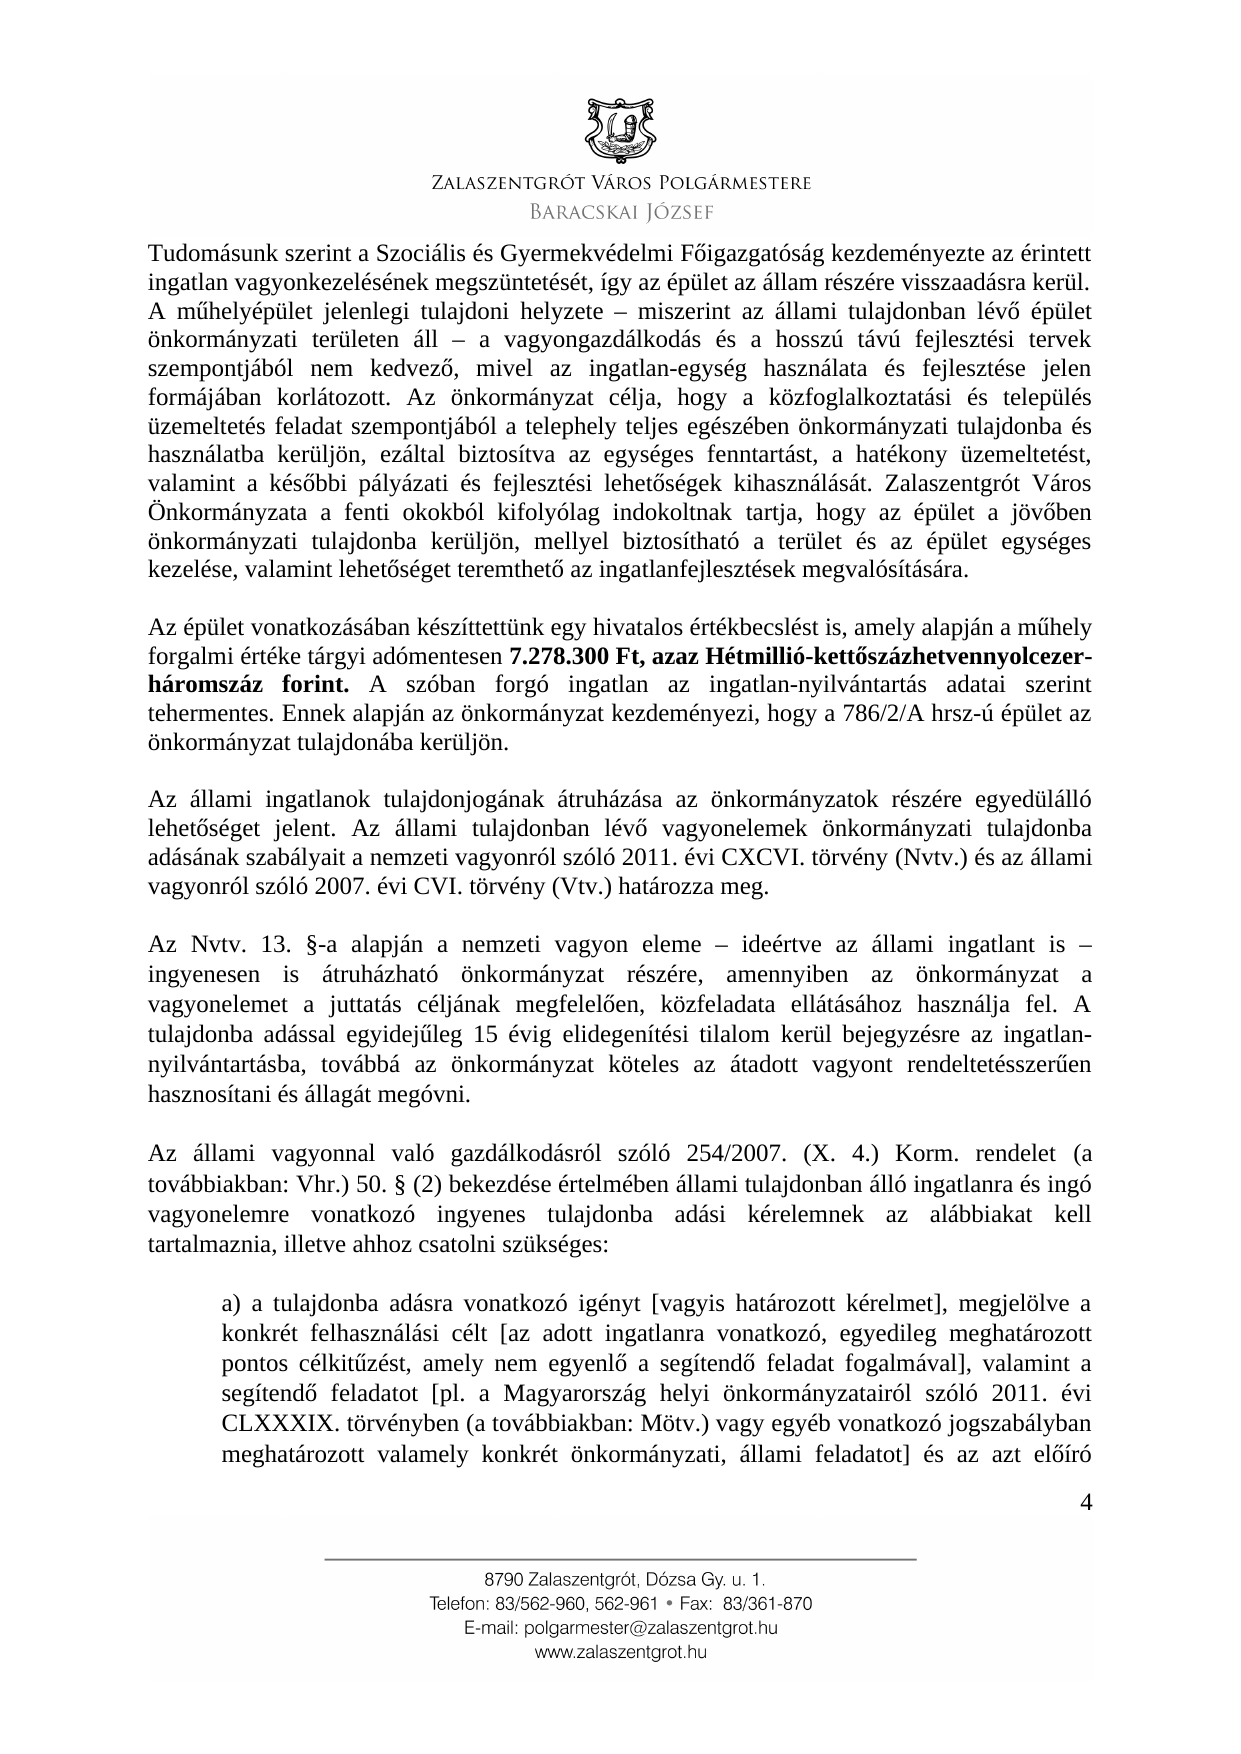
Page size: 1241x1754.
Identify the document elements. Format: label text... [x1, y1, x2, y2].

picture [147, 73, 1094, 239]
text Az Nvtv. 13. §-a alapján a nemzeti vagyon eleme – ideértve az állami ingatlant is – ingyenesen is átruházható önkormányzat részére, amennyiben az önkormányzat a vagyonelemet a juttatás céljának megfelelően, közfeladata ellátásához használja fel. A tulajdonba adással egyidejűleg 15 évig elidegenítési tilalom kerül bejegyzésre az ingatlan-nyilvántartásba, továbbá az önkormányzat köteles az átadott vagyont rendeltetésszerűen hasznosítani és állagát megóvni. [148, 929, 1093, 1108]
text Tudomásunk szerint a Szociális és Gyermekvédelmi Főigazgatóság kezdeményezte az érintett ingatlan vagyonkezelésének megszüntetését, így az épület az állam részére visszaadásra kerül. [148, 239, 1093, 296]
text Az állami ingatlanok tulajdonjogának átruházása az önkormányzatok részére egyedülálló lehetőséget jelent. Az állami tulajdonban lévő vagyonelemek önkormányzati tulajdonba adásának szabályait a nemzeti vagyonról szóló 2011. évi CXCVI. törvény (Nvtv.) és az állami vagyonról szóló 2007. évi CVI. törvény (Vtv.) határozza meg. [148, 784, 1093, 899]
text A műhelyépület jelenlegi tulajdoni helyzete – miszerint az állami tulajdonban lévő épület önkormányzati területen áll – a vagyongazdálkodás és a hosszú távú fejlesztési tervek szempontjából nem kedvező, mivel az ingatlan-egység használata és fejlesztése jelen formájában korlátozott. Az önkormányzat célja, hogy a közfoglalkoztatási és település üzemeltetés feladat szempontjából a telephely teljes egészében önkormányzati tulajdonba és használatba kerüljön, ezáltal biztosítva az egységes fenntartást, a hatékony üzemeltetést, valamint a későbbi pályázati és fejlesztési lehetőségek kihasználását. Zalaszentgrót Város Önkormányzata a fenti okokból kifolyólag indokoltnak tartja, hogy az épület a jövőben önkormányzati tulajdonba kerüljön, mellyel biztosítható a terület és az épület egységes kezelése, valamint lehetőséget teremthető az ingatlanfejlesztések megvalósítására. [148, 296, 1093, 583]
text Az épület vonatkozásában készíttettünk egy hivatalos értékbecslést is, amely alapján a műhely forgalmi értéke tárgyi adómentesen 7.278.300 Ft, azaz Hétmillió-kettőszázhetvennyolcezer-háromszáz forint. A szóban forgó ingatlan az ingatlan-nyilvántartás adatai szerint tehermentes. Ennek alapján az önkormányzat kezdeményezi, hogy a 786/2/A hrsz-ú épület az önkormányzat tulajdonába kerüljön. [148, 612, 1093, 756]
text Az állami vagyonnal való gazdálkodásról szóló 254/2007. (X. 4.) Korm. rendelet (a továbbiakban: Vhr.) 50. § (2) bekezdése értelmében állami tulajdonban álló ingatlanra és ingó vagyonelemre vonatkozó ingyenes tulajdonba adási kérelemnek az alábbiakat kell tartalmaznia, illetve ahhoz csatolni szükséges: [148, 1138, 1093, 1258]
picture [147, 1515, 1094, 1681]
